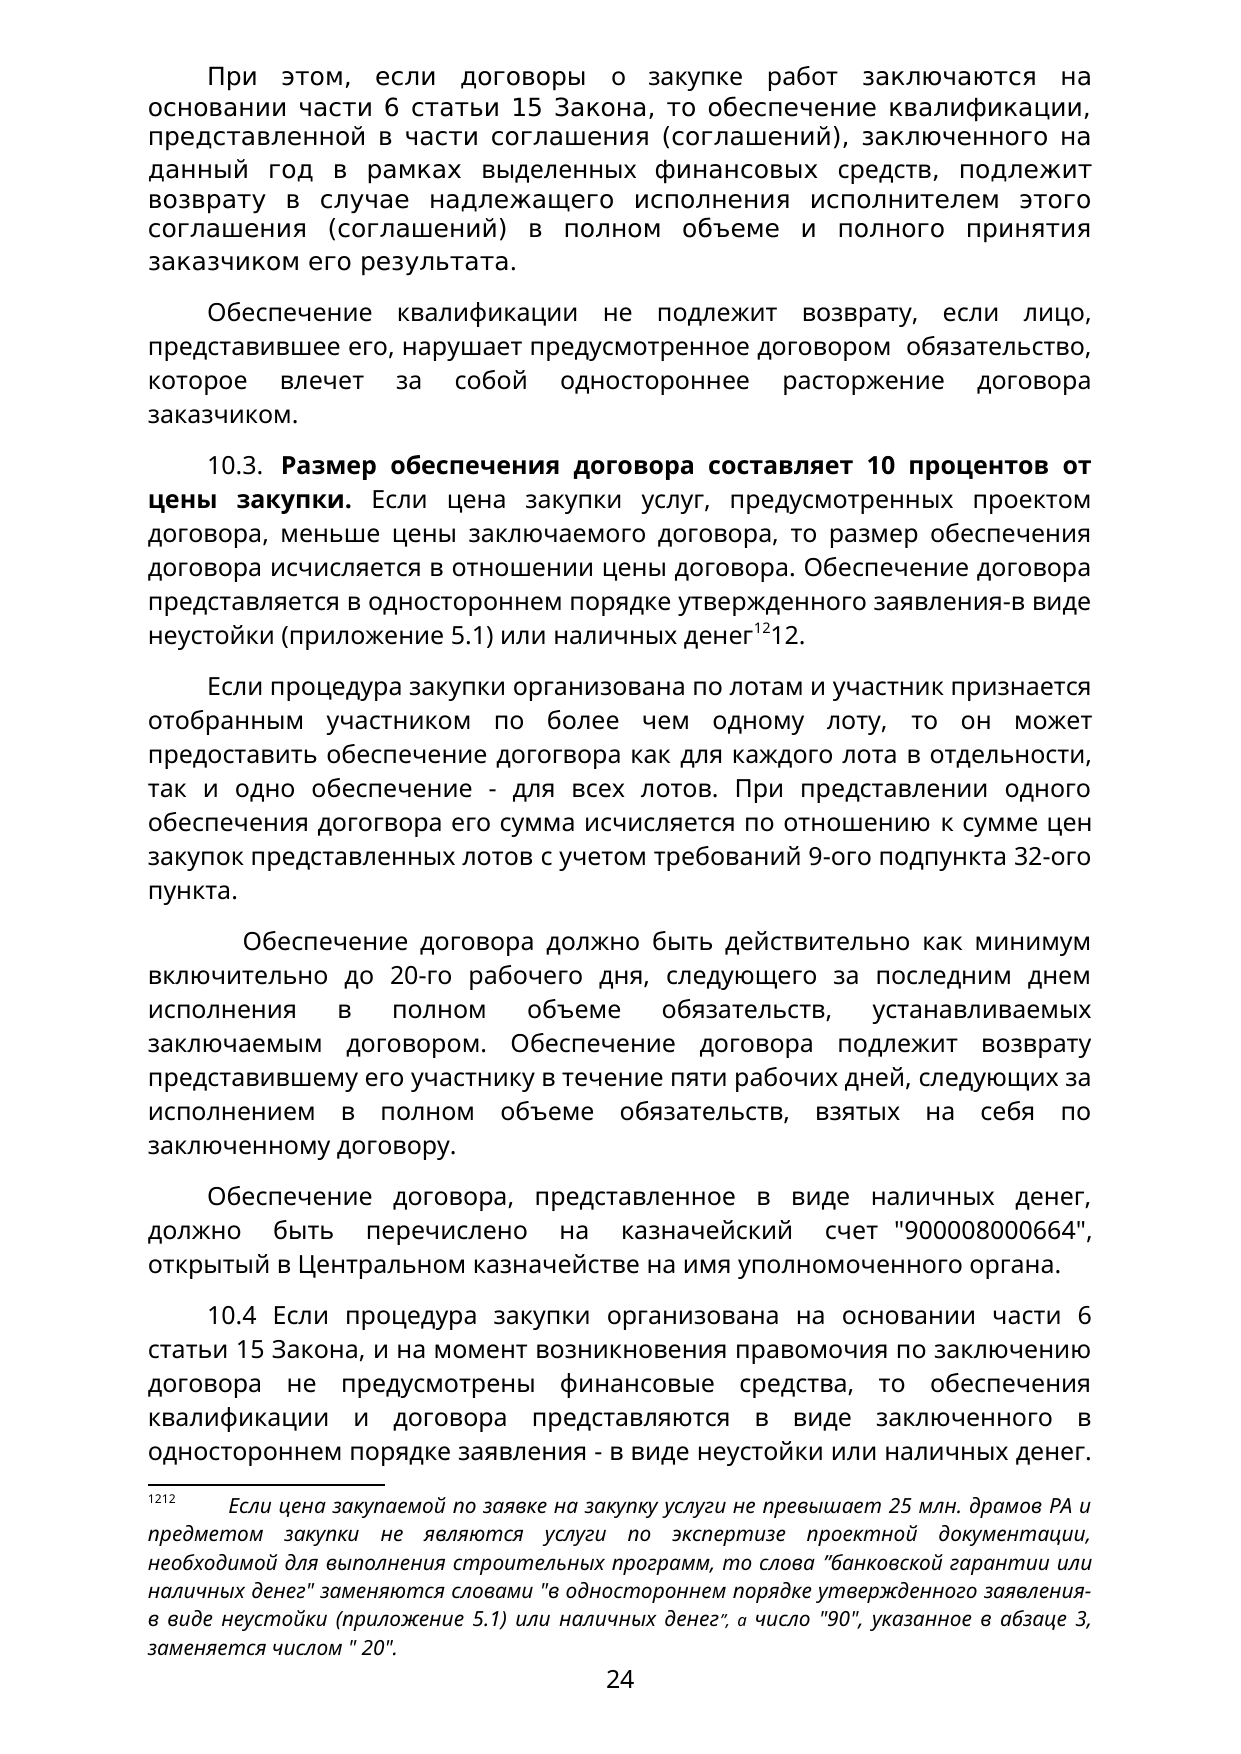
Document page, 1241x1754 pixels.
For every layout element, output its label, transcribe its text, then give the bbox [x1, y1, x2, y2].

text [148, 1298, 1092, 1468]
text При этом, если договоры о закупке работ заключаются на основании части 6 статьи 15 Закона, то обеспечение квалификации, представленной в части соглашения (соглашений), заключенного на данный год в рамках выделенных финансовых средств, подлежит возврату в случае надлежащего исполнения исполнителем этого соглашения (соглашений) в полном объеме и полного принятия заказчиком его результата. [148, 59, 1092, 278]
text Если процедура закупки организована по лотам и участник признается отобранным участником по более чем одному лоту, то он может предоставить обеспечение догогвора как для каждого лота в отдельности, так и одно обеспечение - для всех лотов. При представлении одного обеспечения догогвора его сумма исчисляется по отношению к сумме цен закупок представленных лотов с учетом требований 9-ого подпункта 32-ого пункта. [148, 668, 1092, 907]
text Обеспечение договора, представленное в виде наличных денег, должно быть перечислено на казначейский счет "900008000664", открытый в Центральном казначействе на имя уполномоченного органа. [148, 1179, 1092, 1281]
text 10.3. Размер обеспечения договора составляет 10 процентов от цены закупки. Если цена закупки услуг, предусмотренных проектом договора, меньше цены заключаемого договора, то размер обеспечения договора исчисляется в отношении цены договора. Обеспечение договора представляется в одностороннем порядке утвержденного заявления-в виде неустойки (приложение 5.1) или наличных денег12. [148, 447, 1092, 652]
text Обеспечение договора должно быть действительно как минимум включительно до 20-го рабочего дня, следующего за последним днем исполнения в полном объеме обязательств, устанавливаемых заключаемым договором. Обеспечение договора подлежит возврату представившему его участнику в течение пяти рабочих дней, следующих за исполнением в полном объеме обязательств, взятых на себя по заключенному договору. [148, 924, 1092, 1162]
text Обеспечение квалификации не подлежит возврату, если лицо, представившее его, нарушает предусмотренное договором обязательство, которое влечет за собой одностороннее расторжение договора заказчиком. [148, 294, 1092, 431]
